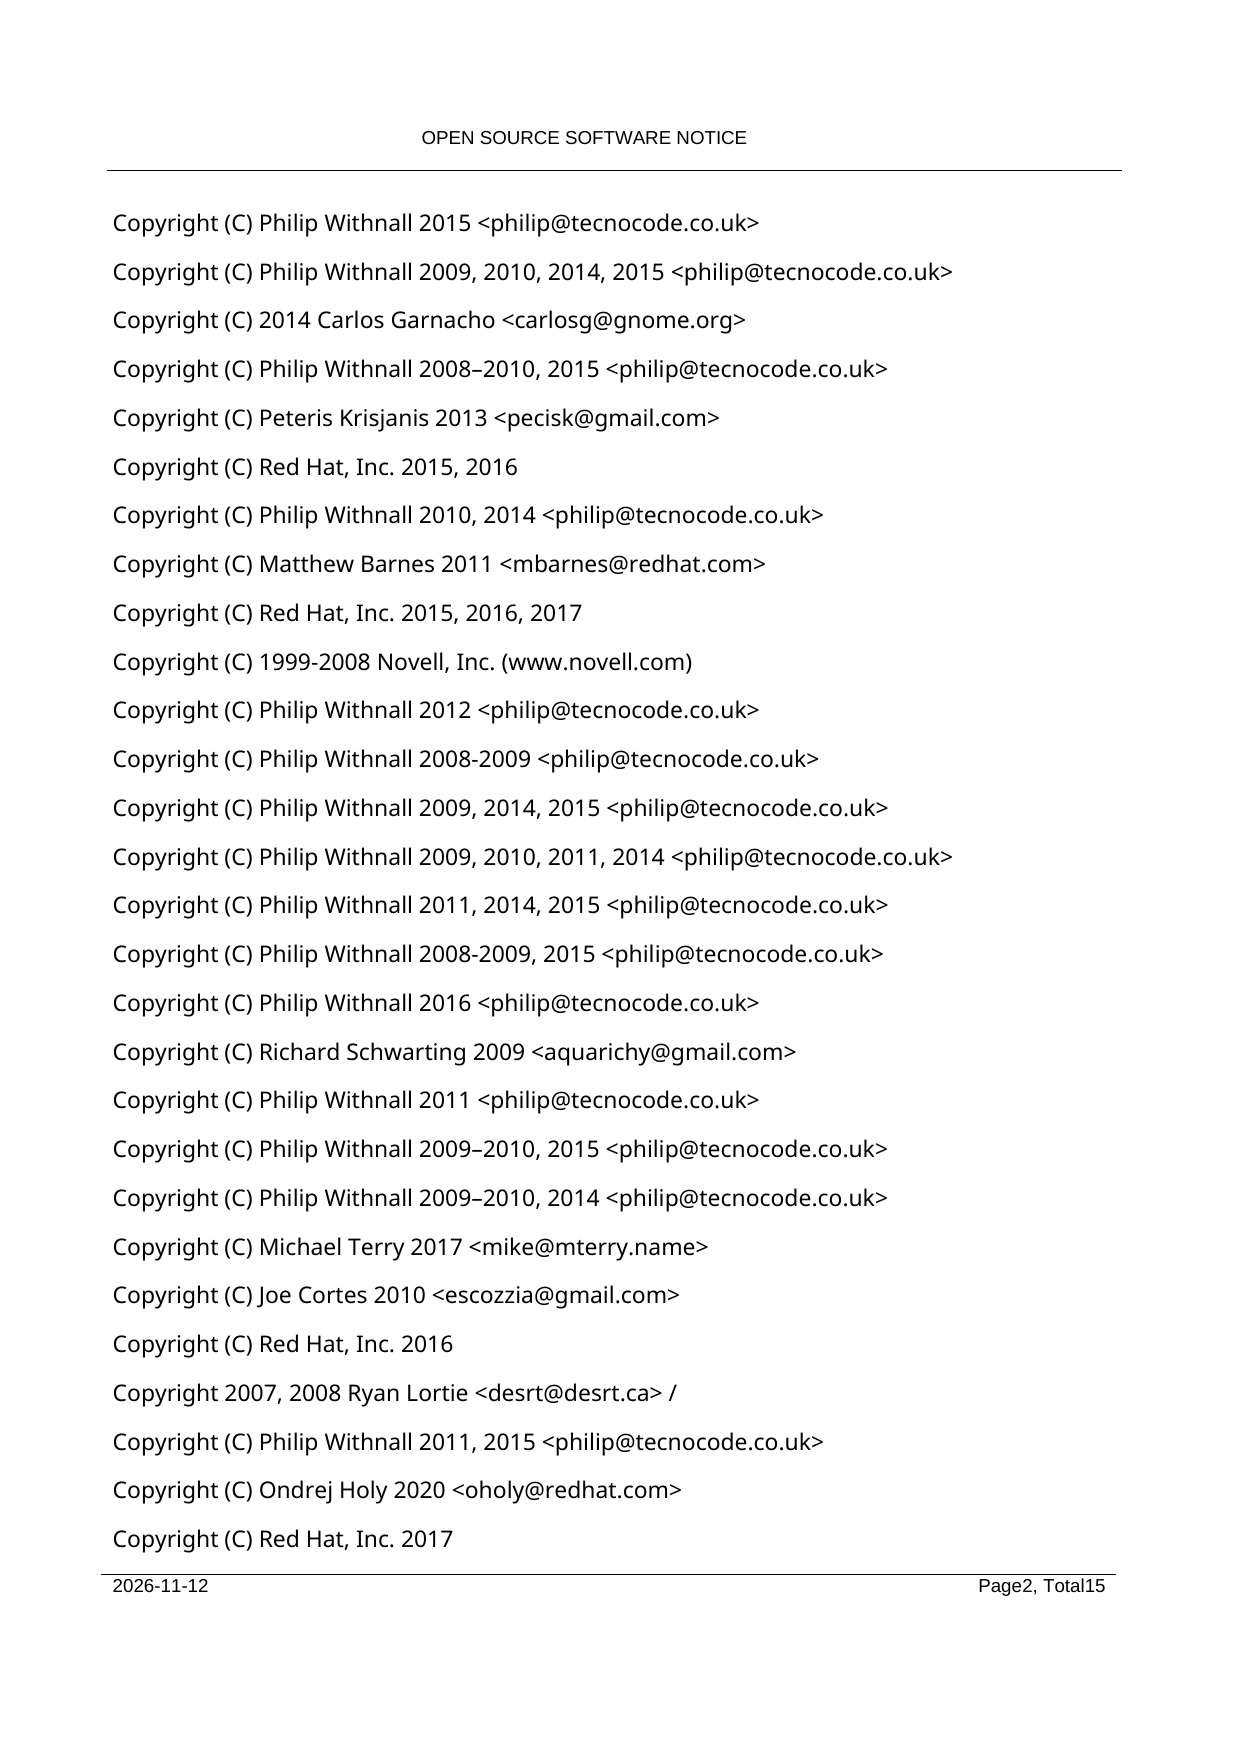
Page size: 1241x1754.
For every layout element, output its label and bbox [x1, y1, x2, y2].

text [112, 206, 1128, 1555]
